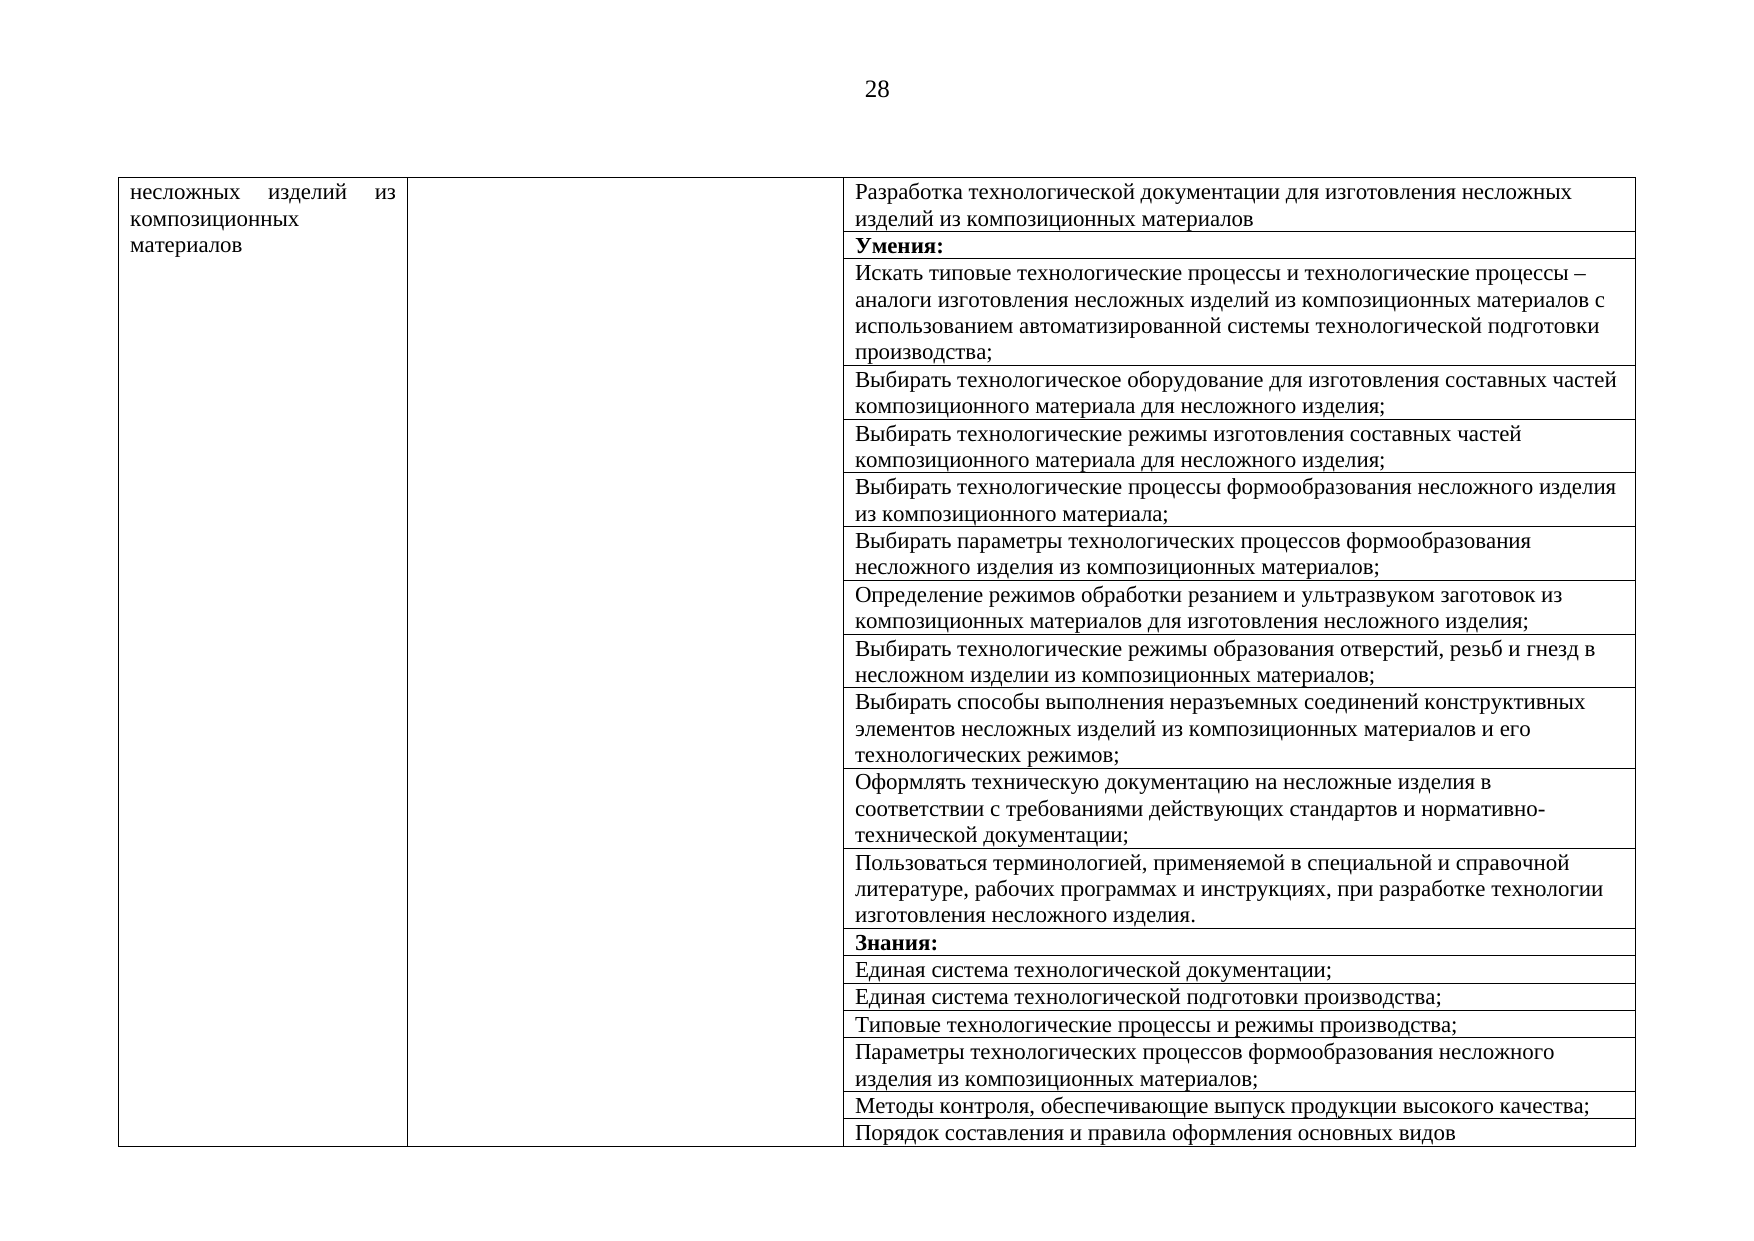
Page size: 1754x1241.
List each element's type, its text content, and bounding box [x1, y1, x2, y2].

table_cell Единая система технологической подготовки производства; [844, 984, 1635, 1010]
table_cell Оформлять техническую документацию на несложные изделия в соответствии с требованиями действующих стандартов и нормативно-технической документации; [844, 769, 1635, 847]
table_cell Выбирать параметры технологических процессов формообразования несложного изделия из композиционных материалов; [844, 527, 1635, 580]
table_cell Искать типовые технологические процессы и технологические процессы – аналоги изготовления несложных изделий из композиционных материалов с использованием автоматизированной системы технологической подготовки производства; [844, 259, 1635, 365]
table_cell Параметры технологических процессов формообразования несложного изделия из композиционных материалов; [844, 1038, 1635, 1091]
table_cell Выбирать технологические режимы изготовления составных частей композиционного материала для несложного изделия; [844, 420, 1635, 472]
table_cell Пользоваться терминологией, применяемой в специальной и справочной литературе, рабочих программах и инструкциях, при разработке технологии изготовления несложного изделия. [844, 849, 1635, 928]
table_cell Выбирать технологические режимы образования отверстий, резьб и гнезд в несложном изделии из композиционных материалов; [844, 635, 1635, 687]
table_cell Типовые технологические процессы и режимы производства; [844, 1011, 1635, 1037]
table_cell Выбирать способы выполнения неразъемных соединений конструктивных элементов несложных изделий из композиционных материалов и его технологических режимов; [844, 688, 1635, 767]
table_cell Методы контроля, обеспечивающие выпуск продукции высокого качества; [844, 1092, 1635, 1118]
table_cell Выбирать технологическое оборудование для изготовления составных частей композиционного материала для несложного изделия; [844, 366, 1635, 418]
table_cell Выбирать технологические процессы формообразования несложного изделия из композиционного материала; [844, 473, 1635, 526]
table_cell Умения: [844, 232, 1635, 258]
table_cell Единая система технологической документации; [844, 956, 1635, 982]
table_cell Разработка технологической документации для изготовления несложных изделий из композиционных материалов [844, 178, 1635, 231]
table_cell Знания: [844, 929, 1635, 955]
table_cell Определение режимов обработки резанием и ультразвуком заготовок из композиционных материалов для изготовления несложного изделия; [844, 581, 1635, 633]
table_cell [844, 1119, 1635, 1146]
